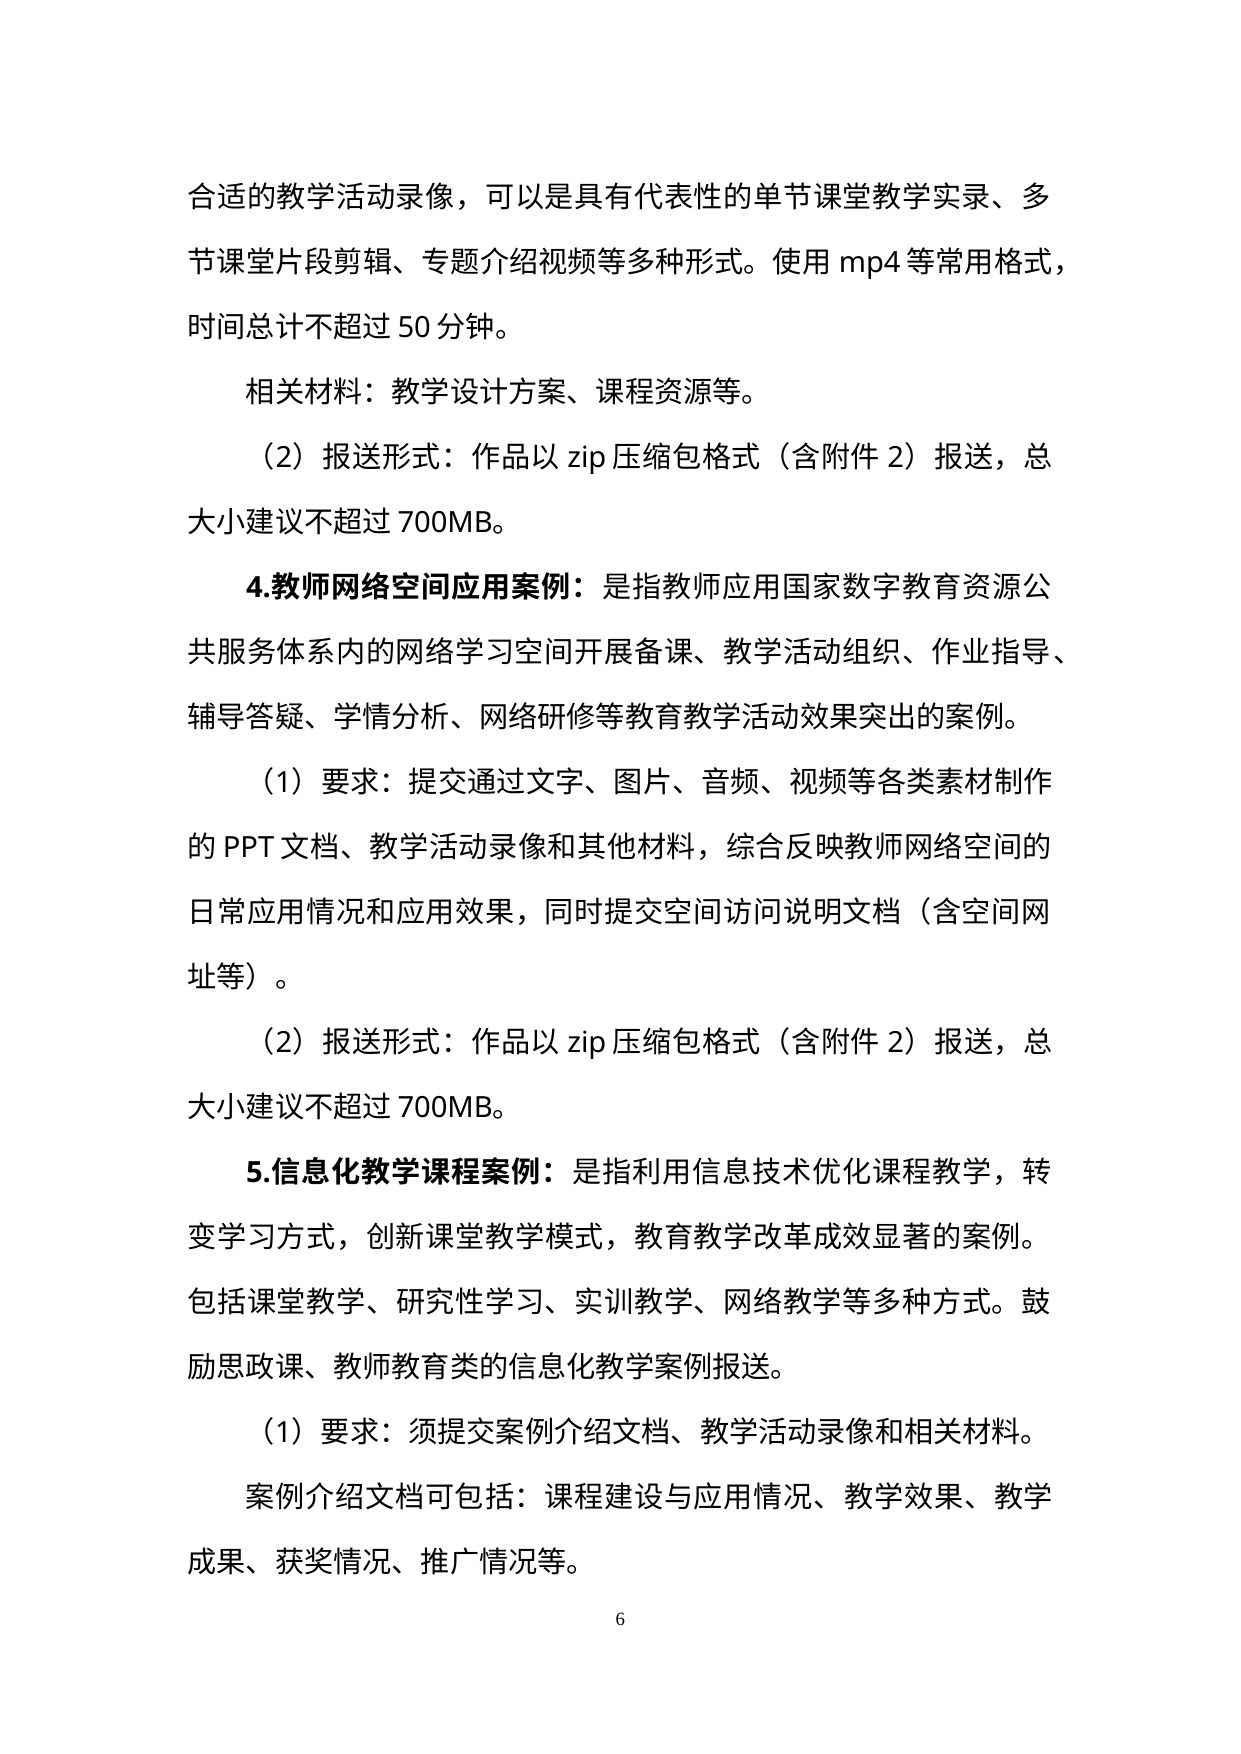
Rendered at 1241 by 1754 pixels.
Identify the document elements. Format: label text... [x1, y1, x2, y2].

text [187, 162, 1053, 357]
text （2）报送形式：作品以zip压缩包格式（含附件2）报送，总大小建议不超过700MB。 [187, 422, 1053, 552]
text （1）要求：提交通过文字、图片、音频、视频等各类素材制作的PPT文档、教学活动录像和其他材料，综合反映教师网络空间的日常应用情况和应用效果，同时提交空间访问说明文档（含空间网址等）。 [187, 747, 1053, 1007]
text 案例介绍文档可包括：课程建设与应用情况、教学效果、教学成果、获奖情况、推广情况等。 [187, 1462, 1053, 1592]
text （1）要求：须提交案例介绍文档、教学活动录像和相关材料。 [187, 1397, 1053, 1462]
text 相关材料：教学设计方案、课程资源等。 [187, 357, 1053, 422]
text 5.信息化教学课程案例：是指利用信息技术优化课程教学，转变学习方式，创新课堂教学模式，教育教学改革成效显著的案例。包括课堂教学、研究性学习、实训教学、网络教学等多种方式。鼓励思政课、教师教育类的信息化教学案例报送。 [187, 1137, 1053, 1397]
text 4.教师网络空间应用案例：是指教师应用国家数字教育资源公共服务体系内的网络学习空间开展备课、教学活动组织、作业指导、辅导答疑、学情分析、网络研修等教育教学活动效果突出的案例。 [187, 552, 1053, 747]
text （2）报送形式：作品以zip压缩包格式（含附件2）报送，总大小建议不超过700MB。 [187, 1007, 1053, 1137]
